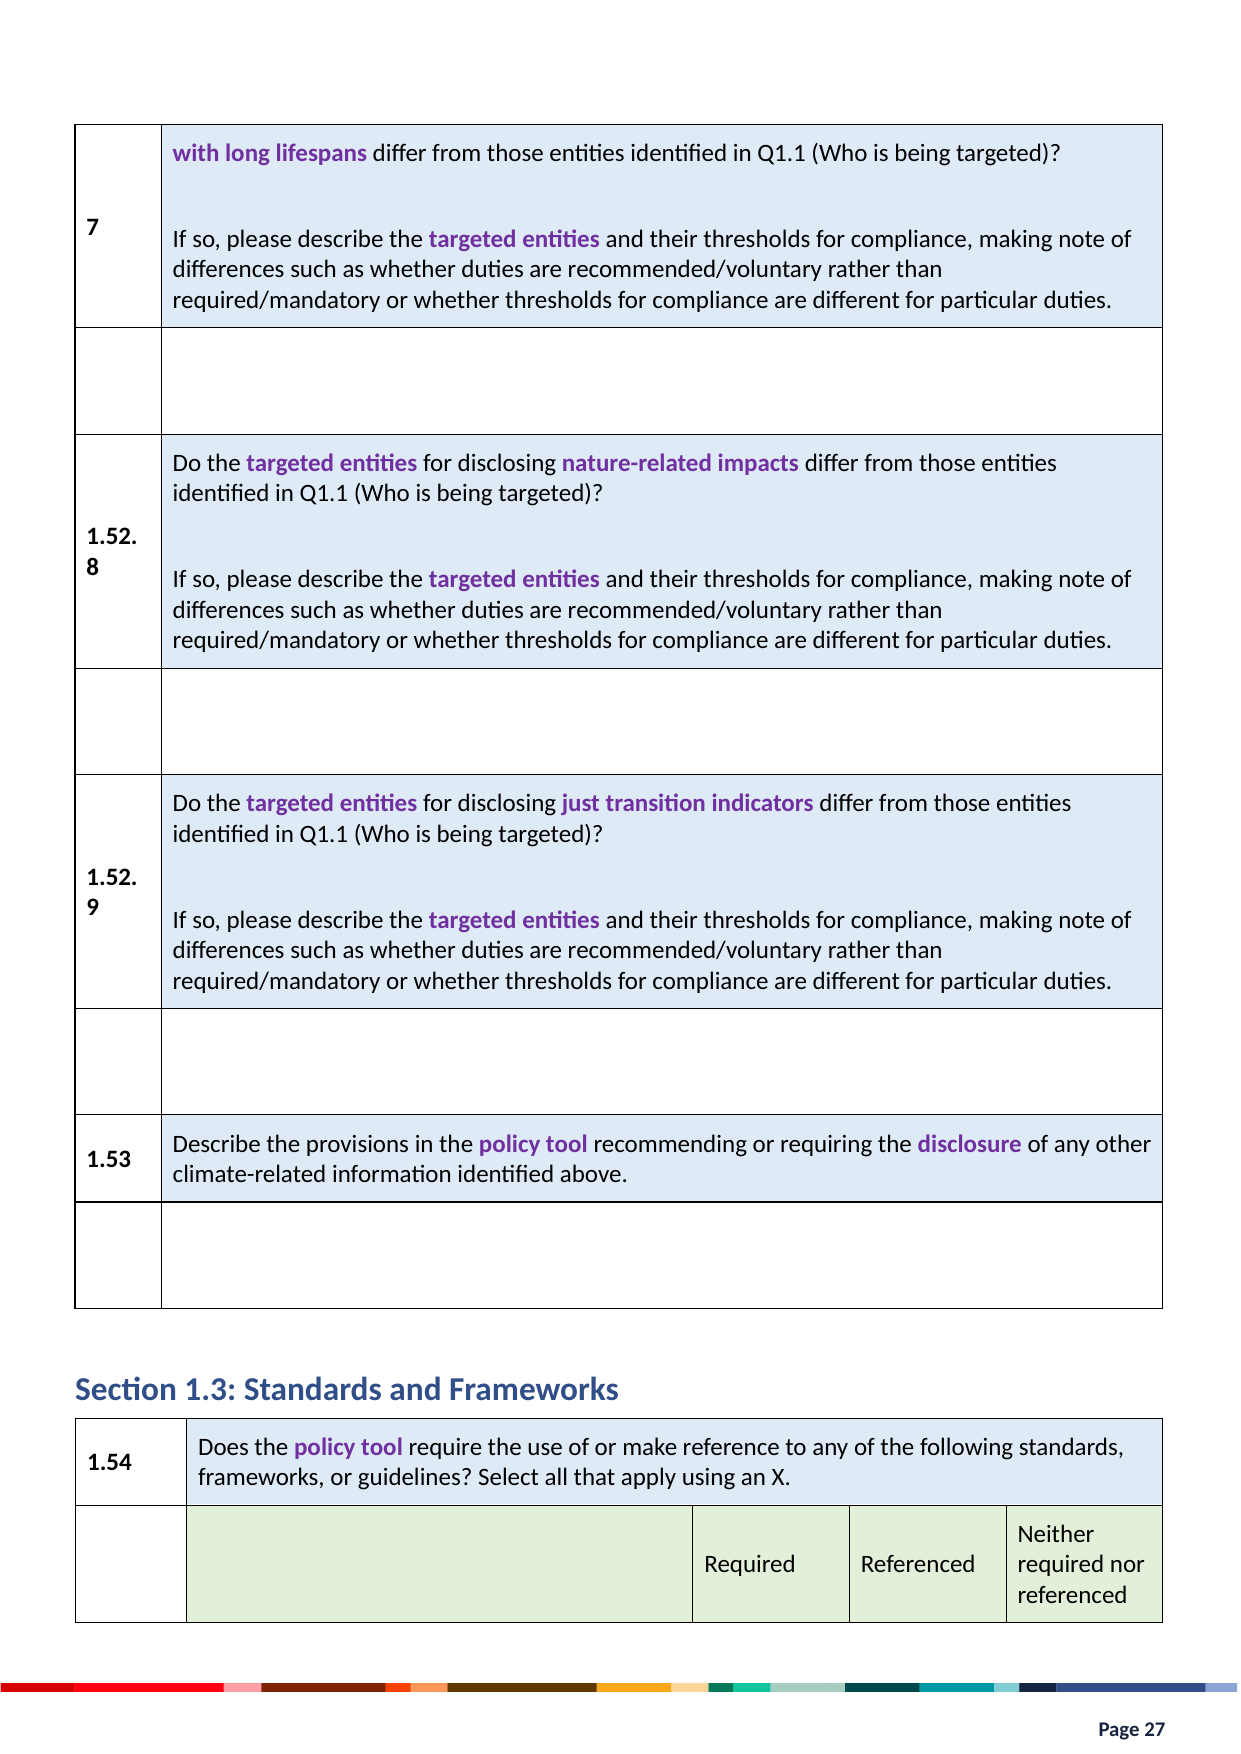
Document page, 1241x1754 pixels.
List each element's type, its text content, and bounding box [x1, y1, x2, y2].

table_cell [76, 669, 161, 774]
table_cell [162, 669, 1162, 774]
table_cell [162, 328, 1162, 433]
subtitle Section 1.3: Standards and Frameworks [75, 1368, 1165, 1409]
table_header 1.54 [76, 1419, 186, 1504]
table_cell [162, 1009, 1162, 1114]
table_cell Do the targeted entities for disclosing just transition indicators differ from those entities identified in Q1.1 (Who is being targeted)? If so, please describe the targeted entities and their thresholds for compliance, making note of differences such as whether duties are recommended/voluntary rather than required/mandatory or whether thresholds for compliance are different for particular duties. [162, 775, 1162, 1008]
table_cell 1.52.9 [76, 775, 161, 1008]
picture [0, 1683, 1236, 1692]
table_cell [187, 1506, 692, 1622]
table_cell 1.52.8 [76, 435, 161, 668]
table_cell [162, 125, 1162, 327]
table_cell Describe the provisions in the policy tool recommending or requiring the disclosure of any other climate-related information identified above. [162, 1115, 1162, 1201]
table_cell [76, 1506, 186, 1622]
table_cell Do the targeted entities for disclosing nature-related impacts differ from those entities identified in Q1.1 (Who is being targeted)? If so, please describe the targeted entities and their thresholds for compliance, making note of differences such as whether duties are recommended/voluntary rather than required/mandatory or whether thresholds for compliance are different for particular duties. [162, 435, 1162, 668]
table_cell Required [693, 1506, 849, 1622]
table_cell 1.53 [76, 1115, 161, 1201]
table_header Does the policy tool require the use of or make reference to any of the following standards, frameworks, or guidelines? Select all that apply using an X. [187, 1419, 1162, 1504]
table_cell Neither required nor referenced [1007, 1506, 1162, 1622]
table_cell [76, 1009, 161, 1114]
table_cell Referenced [850, 1506, 1006, 1622]
table_cell 1.52.7 [76, 125, 161, 327]
table_cell [162, 1203, 1162, 1308]
table_cell [76, 1203, 161, 1308]
table_cell [76, 328, 161, 433]
